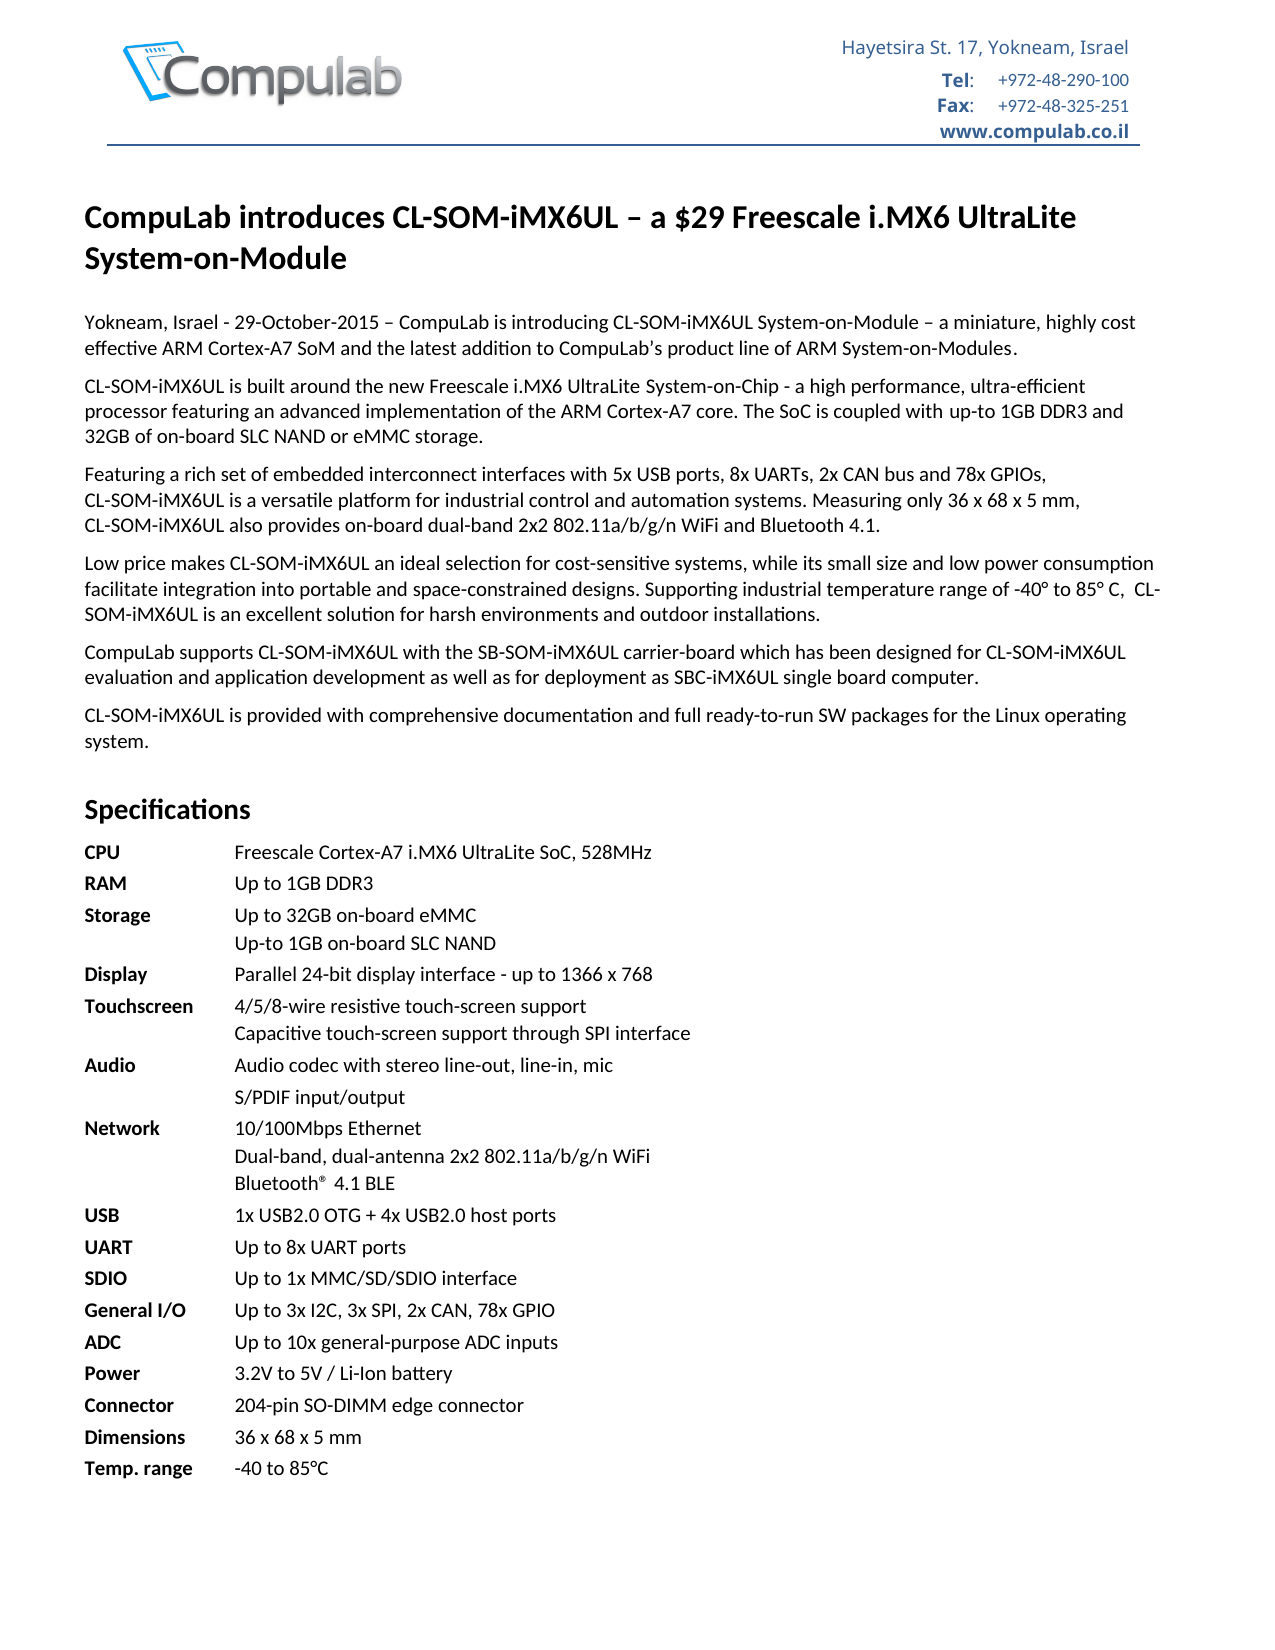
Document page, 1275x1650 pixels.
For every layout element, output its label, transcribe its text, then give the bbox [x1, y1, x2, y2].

text Power 3.2V to 5V / Li-Ion battery [84, 1361, 1162, 1386]
text Low price makes CL-SOM-iMX6UL an ideal selection for cost-sensitive systems, while its small size and low power consumption facilitate integration into portable and space-constrained designs. Supporting industrial temperature range of -40° to 85° C, CL-SOM-iMX6UL is an excellent solution for harsh environments and outdoor installations. [84, 550, 1162, 627]
text Display Parallel 24-bit display interface - up to 1366 x 768 [84, 961, 1162, 987]
picture [117, 34, 436, 111]
text Yokneam, Israel - 29-October-2015 – CompuLab is introducing CL-SOM-iMX6UL System-on-Module – a miniature, highly cost effective ARM Cortex-A7 SoM and the latest addition to CompuLab’s product line of ARM System-on-Modules. [84, 309, 1162, 360]
text Up-to 1GB on-board SLC NAND [84, 930, 1162, 955]
text Bluetooth® 4.1 BLE [84, 1171, 1162, 1196]
text S/PDIF input/output [84, 1084, 1162, 1109]
text USB 1x USB2.0 OTG + 4x USB2.0 host ports [84, 1202, 1162, 1228]
text Storage Up to 32GB on-board eMMC [84, 902, 1162, 928]
text ADC Up to 10x general-purpose ADC inputs [84, 1329, 1162, 1354]
text CL-SOM-iMX6UL is provided with comprehensive documentation and full ready-to-run SW packages for the Linux operating system. [84, 702, 1162, 753]
text Touchscreen 4/5/8-wire resistive touch-screen support [84, 993, 1162, 1018]
text Audio Audio codec with stereo line-out, line-in, mic [84, 1052, 1162, 1078]
text Temp. range -40 to 85°C [84, 1456, 1162, 1481]
subtitle Specifications [84, 791, 1162, 826]
text Network 10/100Mbps Ethernet [84, 1116, 1162, 1141]
text UART Up to 8x UART ports [84, 1234, 1162, 1259]
text Dual-band, dual-antenna 2x2 802.11a/b/g/n WiFi [84, 1143, 1162, 1168]
text Capacitive touch-screen support through SPI interface [84, 1021, 1162, 1046]
text Connector 204-pin SO-DIMM edge connector [84, 1392, 1162, 1418]
text CPU Freescale Cortex-A7 i.MX6 UltraLite SoC, 528MHz [84, 839, 1162, 864]
text Featuring a rich set of embedded interconnect interfaces with 5x USB ports, 8x UARTs, 2x CAN bus and 78x GPIOs, CL-SOM-iMX6UL is a versatile platform for industrial control and automation systems. Measuring only 36 x 68 x 5 mm, CL-SOM-iMX6UL also provides on-board dual-band 2x2 802.11a/b/g/n WiFi and Bluetooth 4.1. [84, 462, 1162, 538]
text SDIO Up to 1x MMC/SD/SDIO interface [84, 1266, 1162, 1291]
subtitle CompuLab introduces CL-SOM-iMX6UL – a $29 Freescale i.MX6 UltraLite System-on-Module [84, 196, 1162, 278]
text RAM Up to 1GB DDR3 [84, 871, 1162, 896]
text Dimensions 36 x 68 x 5 mm [84, 1424, 1162, 1449]
text General I/O Up to 3x I2C, 3x SPI, 2x CAN, 78x GPIO [84, 1297, 1162, 1323]
text CL-SOM-iMX6UL is built around the new Freescale i.MX6 UltraLite System-on-Chip - a high performance, ultra-efficient processor featuring an advanced implementation of the ARM Cortex-A7 core. The SoC is coupled with up-to 1GB DDR3 and 32GB of on-board SLC NAND or eMMC storage. [84, 373, 1162, 449]
text CompuLab supports CL-SOM-iMX6UL with the SB-SOM-iMX6UL carrier-board which has been designed for CL-SOM-iMX6UL evaluation and application development as well as for deployment as SBC-iMX6UL single board computer. [84, 639, 1162, 690]
